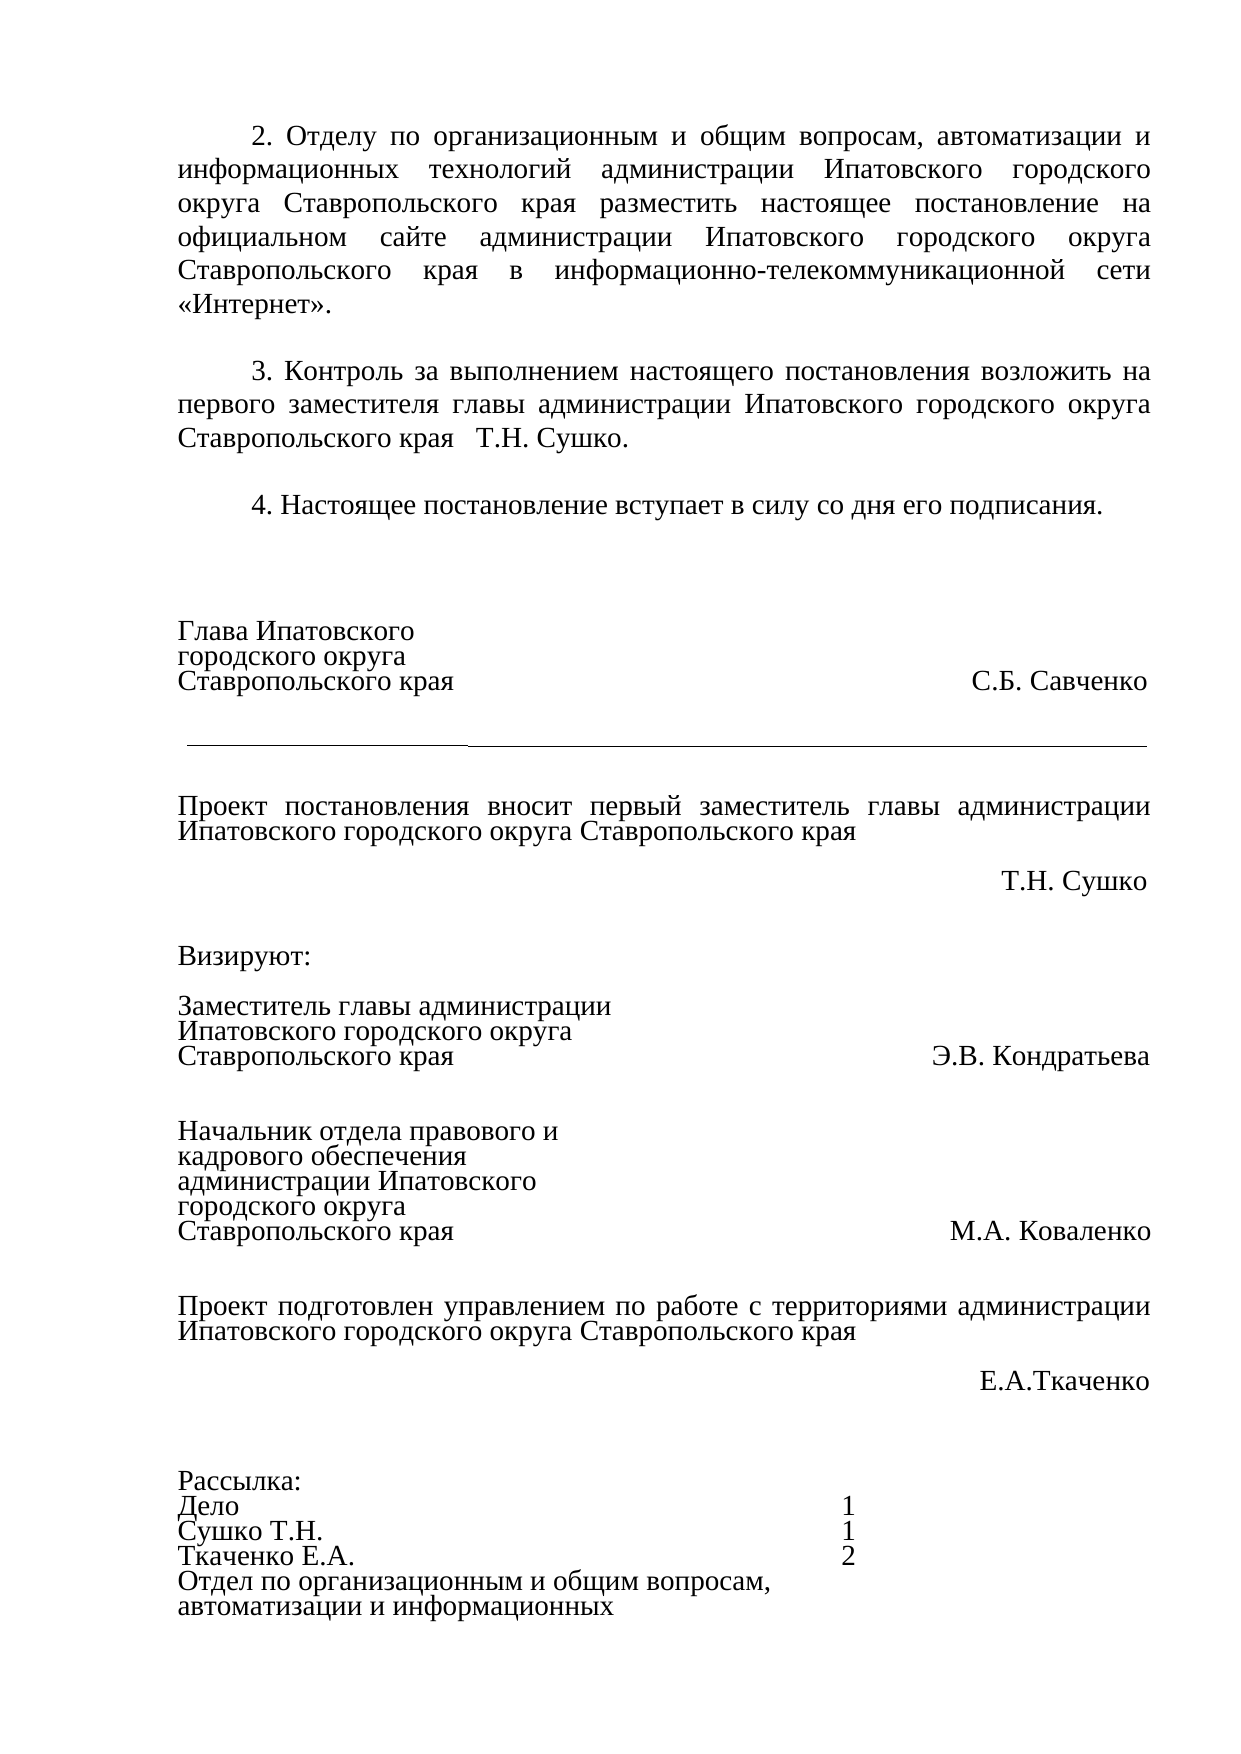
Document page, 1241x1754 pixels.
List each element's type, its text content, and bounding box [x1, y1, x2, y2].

text городского округа [177, 646, 1152, 671]
text автоматизации и информационных [177, 1596, 431, 1621]
text Ткаченко Е.А. 2 [177, 1546, 1152, 1571]
text 3. Контроль за выполнением настоящего постановления возложить на первого заместителя главы администрации Ипатовского городского округа Ставропольского края Т.Н. Сушко. [177, 353, 1152, 453]
text Проект подготовлен управлением по работе с территориями администрации Ипатовского городского округа Ставропольского края [177, 1296, 1152, 1346]
text Е.А.Ткаченко [177, 1371, 1152, 1396]
text администрации Ипатовского [177, 1171, 1152, 1196]
text Дело 1 [194, 1496, 1152, 1521]
text автоматизации и информационных [434, 1596, 1152, 1621]
text Т.Н. Сушко [177, 871, 1152, 896]
text Заместитель главы администрации [177, 996, 1152, 1021]
text 4. Настоящее постановление вступает в силу со дня его подписания. [177, 487, 1152, 521]
text Ставропольского края Э.В. Кондратьева [177, 1046, 1152, 1071]
text Ипатовского городского округа [177, 1021, 1152, 1046]
text Отдел по организационным и общим вопросам, [177, 1571, 1152, 1596]
text Визируют: [177, 946, 1152, 971]
text Ставропольского края М.А. Коваленко [177, 1221, 1152, 1246]
text Проект постановления вносит первый заместитель главы администрации Ипатовского городского округа Ставропольского края [177, 796, 1152, 846]
text городского округа [177, 1196, 1152, 1221]
text кадрового обеспечения [177, 1146, 1152, 1171]
text Ставропольского края С.Б. Савченко [177, 671, 1152, 696]
text Начальник отдела правового и [177, 1121, 1152, 1146]
text Сушко Т.Н. 1 [177, 1521, 1152, 1546]
text Глава Ипатовского [177, 621, 1152, 646]
text Рассылка: [177, 1471, 1152, 1496]
text 2. Отделу по организационным и общим вопросам, автоматизации и информационных технологий администрации Ипатовского городского округа Ставропольского края разместить настоящее постановление на официальном сайте администрации Ипатовского городского округа Ставропольского края в информационно-телекоммуникационной сети «Интернет». [177, 118, 1152, 319]
